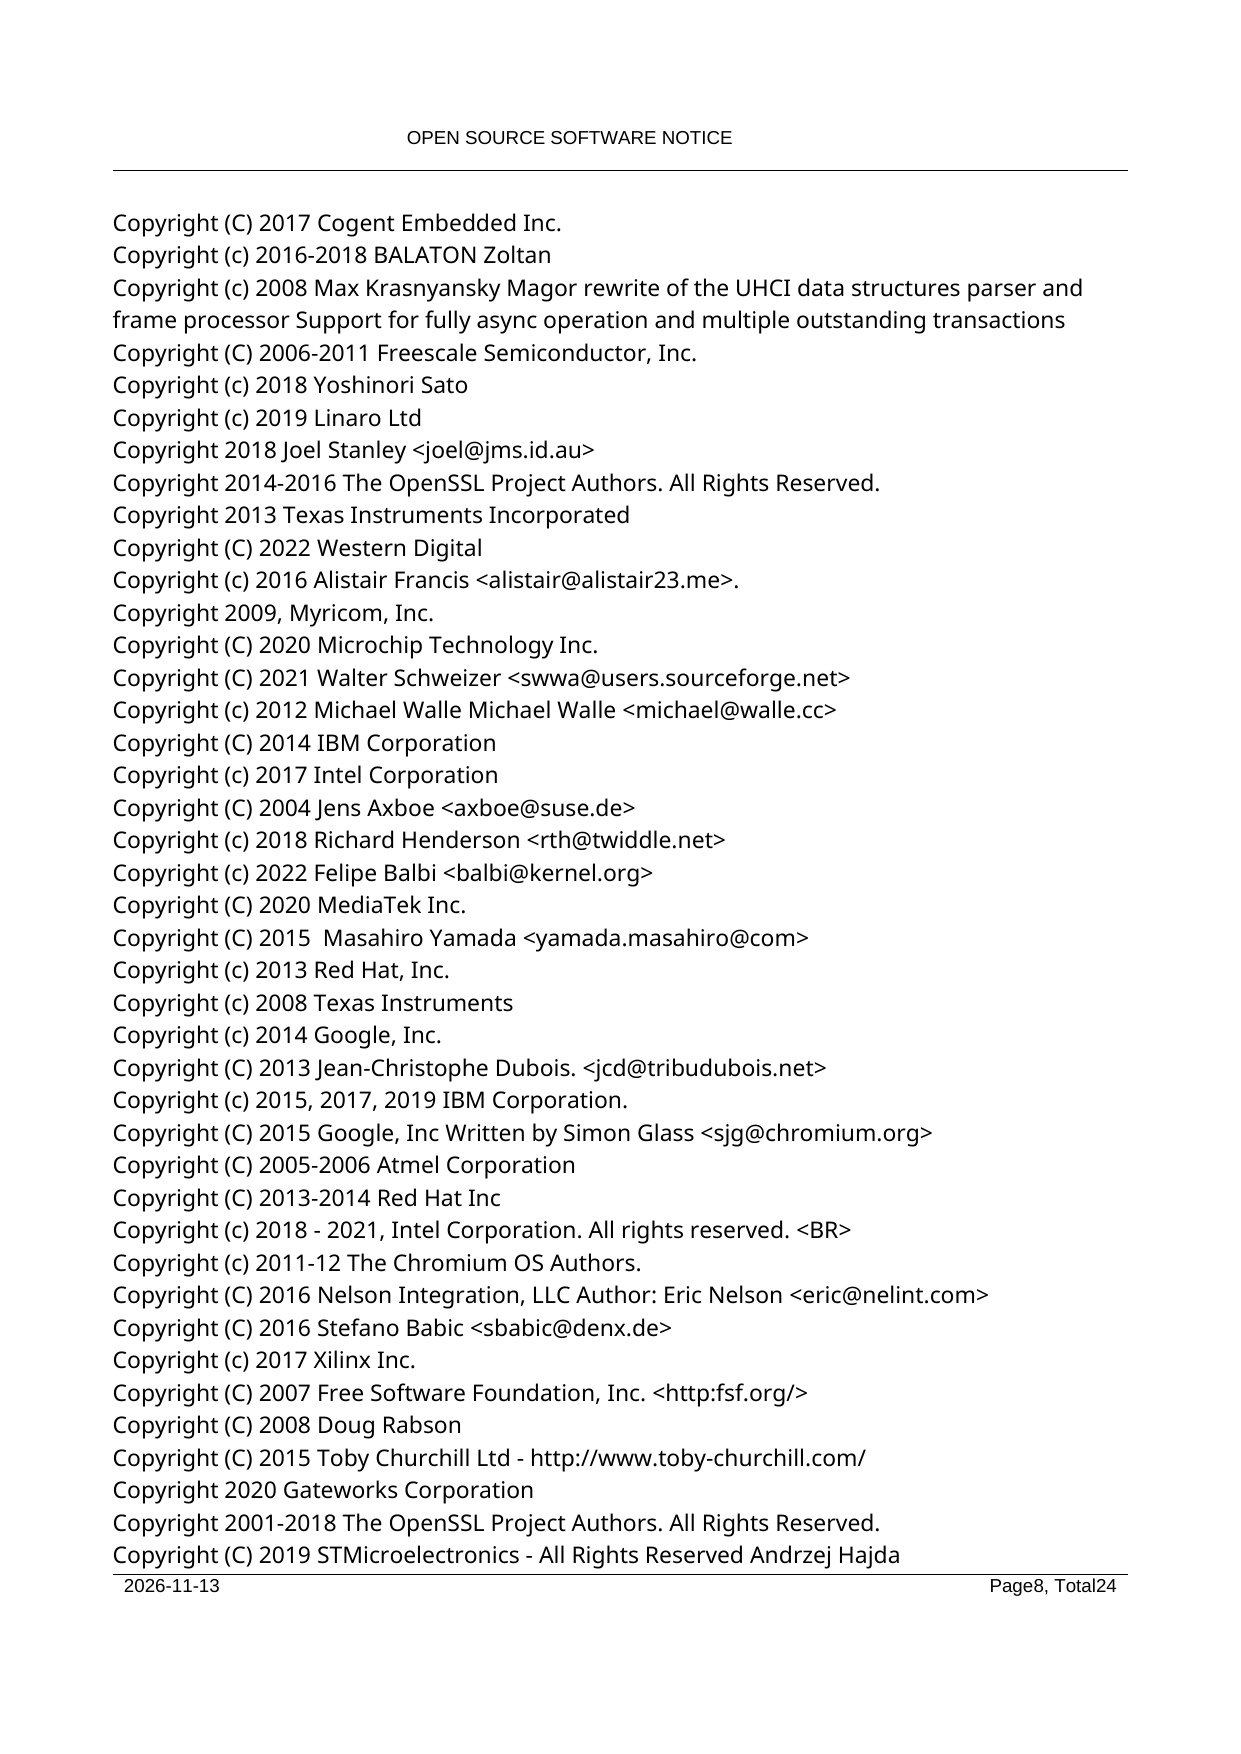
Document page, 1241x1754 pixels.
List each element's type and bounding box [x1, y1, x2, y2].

text [112, 206, 1128, 1571]
